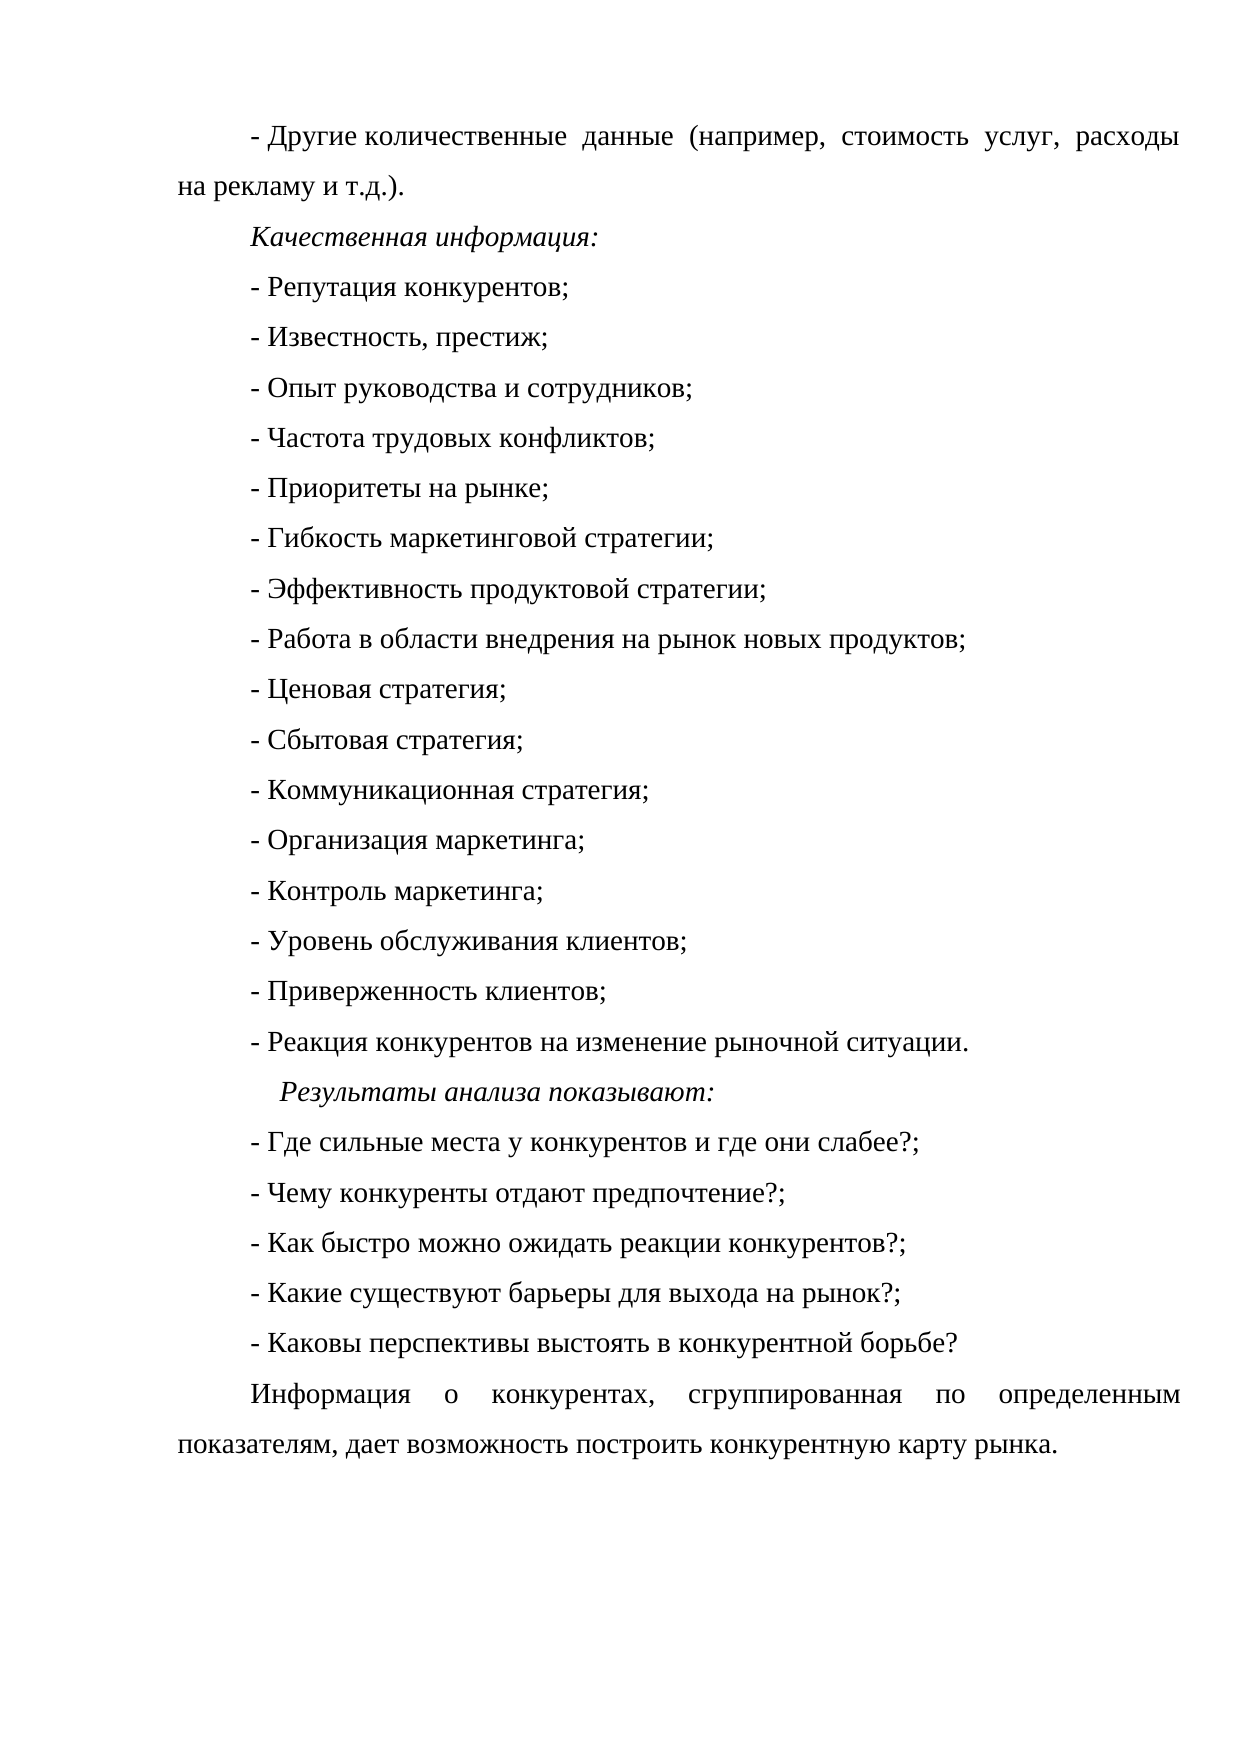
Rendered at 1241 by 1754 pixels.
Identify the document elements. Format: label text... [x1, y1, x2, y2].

text - Реакция конкурентов на изменение рыночной ситуации. [177, 1024, 1181, 1057]
text - Как быстро можно ожидать реакции конкурентов?; [177, 1225, 1181, 1258]
text - Ценовая стратегия; [177, 672, 1181, 705]
text - Работа в области внедрения на рынок новых продуктов; [177, 621, 1181, 655]
text - Сбытовая стратегия; [177, 722, 1181, 755]
text - Приверженность клиентов; [177, 973, 1181, 1007]
text - Уровень обслуживания клиентов; [177, 923, 1181, 957]
text - Гибкость маркетинговой стратегии; [177, 521, 1181, 554]
text - Опыт руководства и сотрудников; [177, 370, 1181, 403]
text - Контроль маркетинга; [177, 873, 1181, 906]
text - Какие существуют барьеры для выхода на рынок?; [177, 1275, 1181, 1309]
text - Эффективность продуктовой стратегии; [177, 571, 1181, 604]
text - Известность, престиж; [177, 319, 1181, 353]
text - Где сильные места у конкурентов и где они слабее?; [177, 1124, 1181, 1158]
text - Коммуникационная стратегия; [177, 772, 1181, 806]
text - Частота трудовых конфликтов; [177, 420, 1181, 453]
text - Организация маркетинга; [177, 822, 1181, 856]
text Качественная информация: [177, 219, 1181, 252]
text - Репутация конкурентов; [177, 269, 1181, 303]
text - Другие количественные данные (например, стоимость услуг, расходы на рекламу и т.д.). [177, 118, 1181, 202]
text Результаты анализа показывают: [177, 1074, 1181, 1108]
text - Приоритеты на рынке; [177, 470, 1181, 504]
text Информация о конкурентах, сгруппированная по определенным показателям, дает возможность построить конкурентную карту рынка. [177, 1376, 1181, 1460]
text - Каковы перспективы выстоять в конкурентной борьбе? [177, 1326, 1181, 1359]
text - Чему конкуренты отдают предпочтение?; [177, 1175, 1181, 1208]
